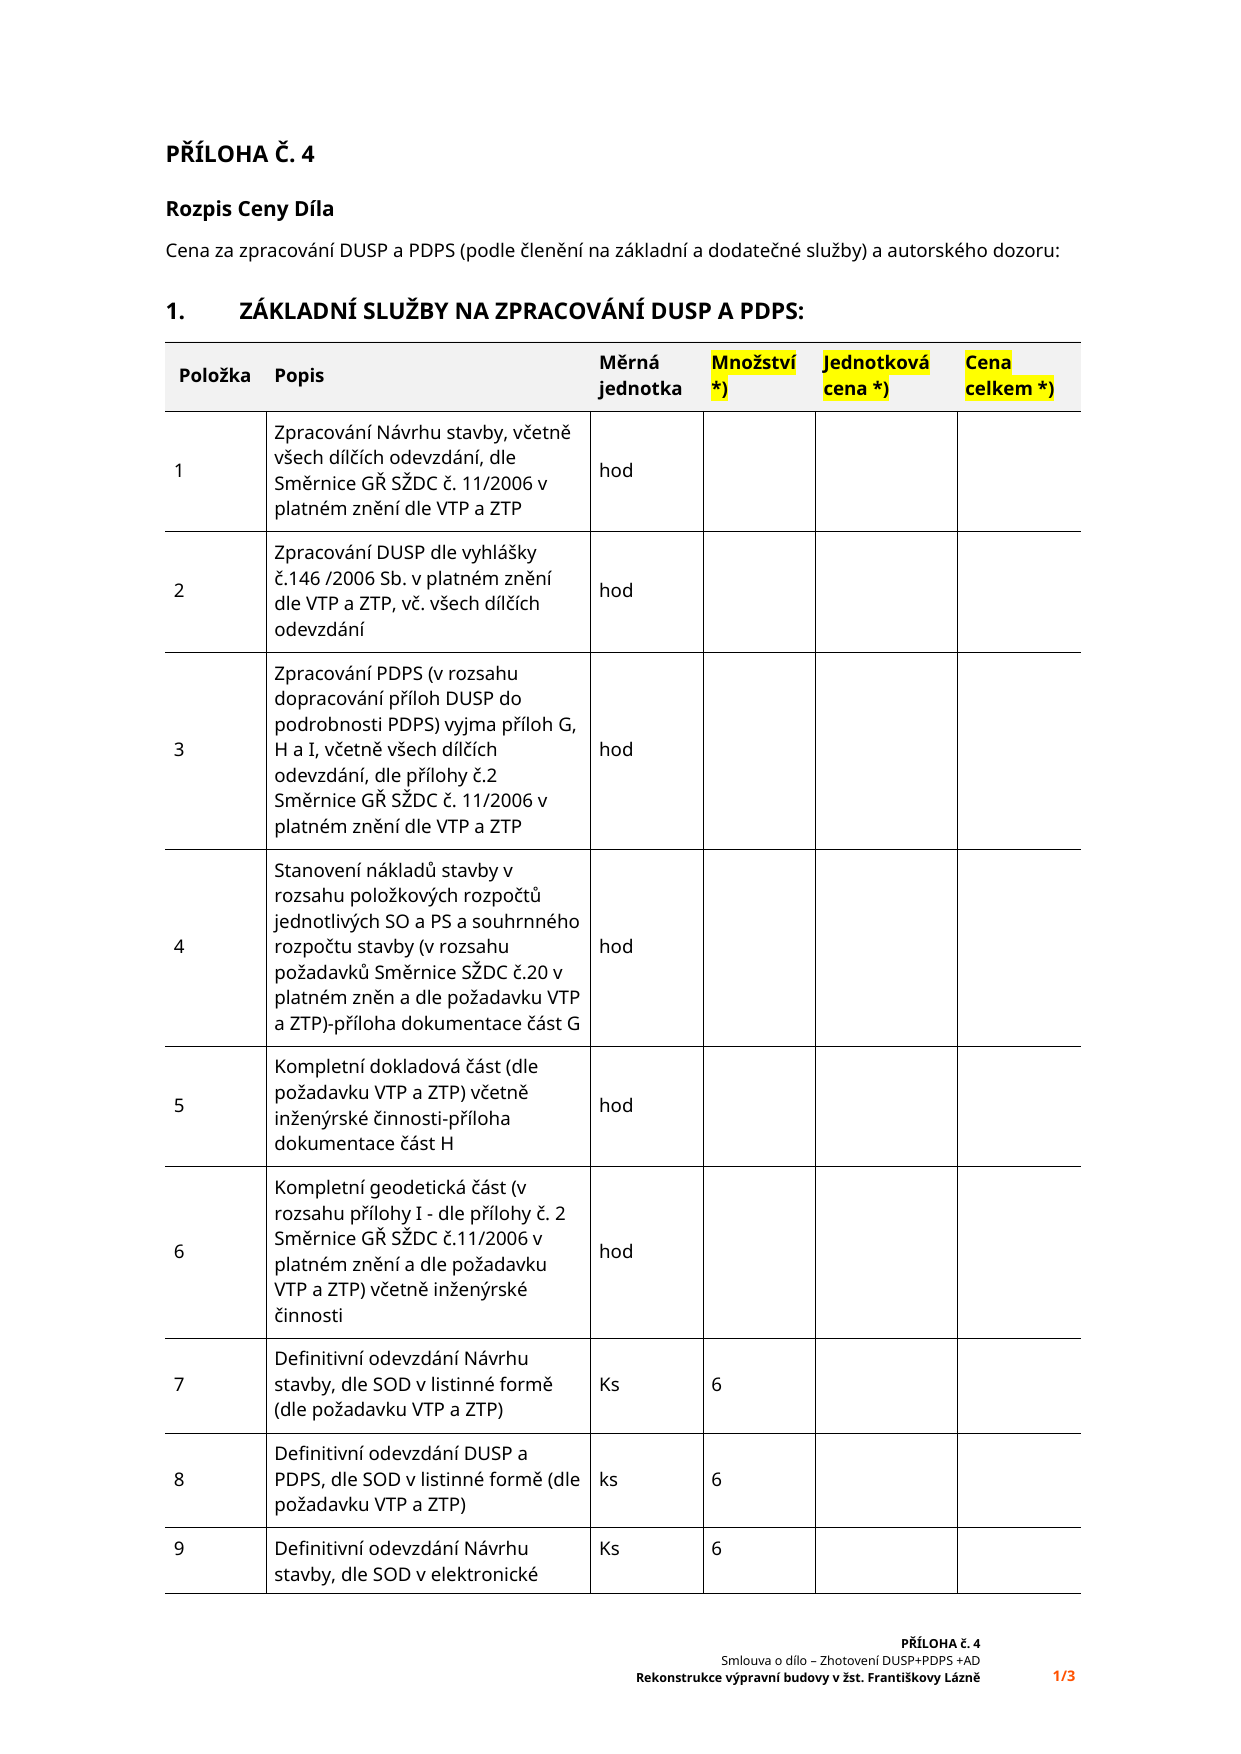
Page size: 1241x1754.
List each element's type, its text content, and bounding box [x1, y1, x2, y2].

table_cell [704, 653, 815, 849]
table_cell [958, 1047, 1081, 1166]
text 1. Základní služby na zpracování DUSP a PDPS: [165, 294, 1075, 326]
table_cell Ks [591, 1339, 703, 1432]
table_header Měrná jednotka [591, 343, 703, 411]
table_cell hod [591, 532, 703, 652]
table_cell [958, 412, 1081, 531]
table_cell [816, 1434, 957, 1527]
table_cell Zpracování DUSP dle vyhlášky č.146 /2006 Sb. v platném znění dle VTP a ZTP, vč. všech dílčích odevzdání [267, 532, 590, 652]
table_header Cena celkem *) [957, 343, 1081, 411]
table_cell [816, 412, 957, 531]
table_cell [704, 1047, 815, 1166]
table_cell 7 [165, 1339, 266, 1432]
table_cell Kompletní dokladová část (dle požadavku VTP a ZTP) včetně inženýrské činnosti-příloha dokumentace část H [267, 1047, 590, 1166]
table_cell hod [591, 412, 703, 531]
table_cell [704, 412, 815, 531]
table_cell [958, 1167, 1081, 1337]
table_cell hod [591, 1167, 703, 1337]
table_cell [267, 1528, 590, 1592]
table_cell 8 [165, 1434, 266, 1527]
table_cell Zpracování PDPS (v rozsahu dopracování příloh DUSP do podrobnosti PDPS) vyjma příloh G, H a I, včetně všech dílčích odevzdání, dle přílohy č.2 Směrnice GŘ SŽDC č. 11/2006 v platném znění dle VTP a ZTP [267, 653, 590, 849]
table_cell [816, 1047, 957, 1166]
table_cell [704, 1167, 815, 1337]
text Cena za zpracování DUSP a PDPS (podle členění na základní a dodatečné služby) a autorského dozoru: [165, 237, 1075, 263]
table_cell Kompletní geodetická část (v rozsahu přílohy I - dle přílohy č. 2 Směrnice GŘ SŽDC č.11/2006 v platném znění a dle požadavku VTP a ZTP) včetně inženýrské činnosti [267, 1167, 590, 1337]
table_cell [816, 850, 957, 1046]
table_cell hod [591, 653, 703, 849]
table_cell 6 [704, 1528, 815, 1592]
table_cell 6 [704, 1339, 815, 1432]
table_cell hod [591, 1047, 703, 1166]
table_cell [816, 1339, 957, 1432]
table_cell 4 [165, 850, 266, 1046]
table_cell [958, 653, 1081, 849]
table_header Jednotková cena *) [815, 343, 957, 411]
table_cell [958, 850, 1081, 1046]
table_cell [958, 532, 1081, 652]
table_cell 2 [165, 532, 266, 652]
table_cell Zpracování Návrhu stavby, včetně všech dílčích odevzdání, dle Směrnice GŘ SŽDC č. 11/2006 v platném znění dle VTP a ZTP [267, 412, 590, 531]
table_cell [958, 1528, 1081, 1592]
table_header Množství *) [703, 343, 815, 411]
table_cell [958, 1339, 1081, 1432]
table_cell ks [591, 1434, 703, 1527]
text Příloha č. 4 [165, 138, 1075, 170]
table_cell [704, 850, 815, 1046]
table_cell 6 [165, 1167, 266, 1337]
table_cell [958, 1434, 1081, 1527]
table_cell 6 [704, 1434, 815, 1527]
table_cell Ks [591, 1528, 703, 1592]
text Rozpis Ceny Díla [165, 194, 1075, 222]
table_cell [816, 1528, 957, 1592]
table_cell [816, 653, 957, 849]
table_header Popis [266, 343, 591, 411]
table_cell Stanovení nákladů stavby v rozsahu položkových rozpočtů jednotlivých SO a PS a souhrnného rozpočtu stavby (v rozsahu požadavků Směrnice SŽDC č.20 v platném zněn a dle požadavku VTP a ZTP)-příloha dokumentace část G [267, 850, 590, 1046]
table_cell 9 [165, 1528, 266, 1592]
table_cell 1 [165, 412, 266, 531]
table_header Položka [165, 343, 266, 411]
table_cell Definitivní odevzdání Návrhu stavby, dle SOD v listinné formě (dle požadavku VTP a ZTP) [267, 1339, 590, 1432]
table_cell [816, 1167, 957, 1337]
table_cell Definitivní odevzdání DUSP a PDPS, dle SOD v listinné formě (dle požadavku VTP a ZTP) [267, 1434, 590, 1527]
table_cell [704, 532, 815, 652]
table_cell [816, 532, 957, 652]
table_cell 5 [165, 1047, 266, 1166]
table_cell hod [591, 850, 703, 1046]
table_cell 3 [165, 653, 266, 849]
